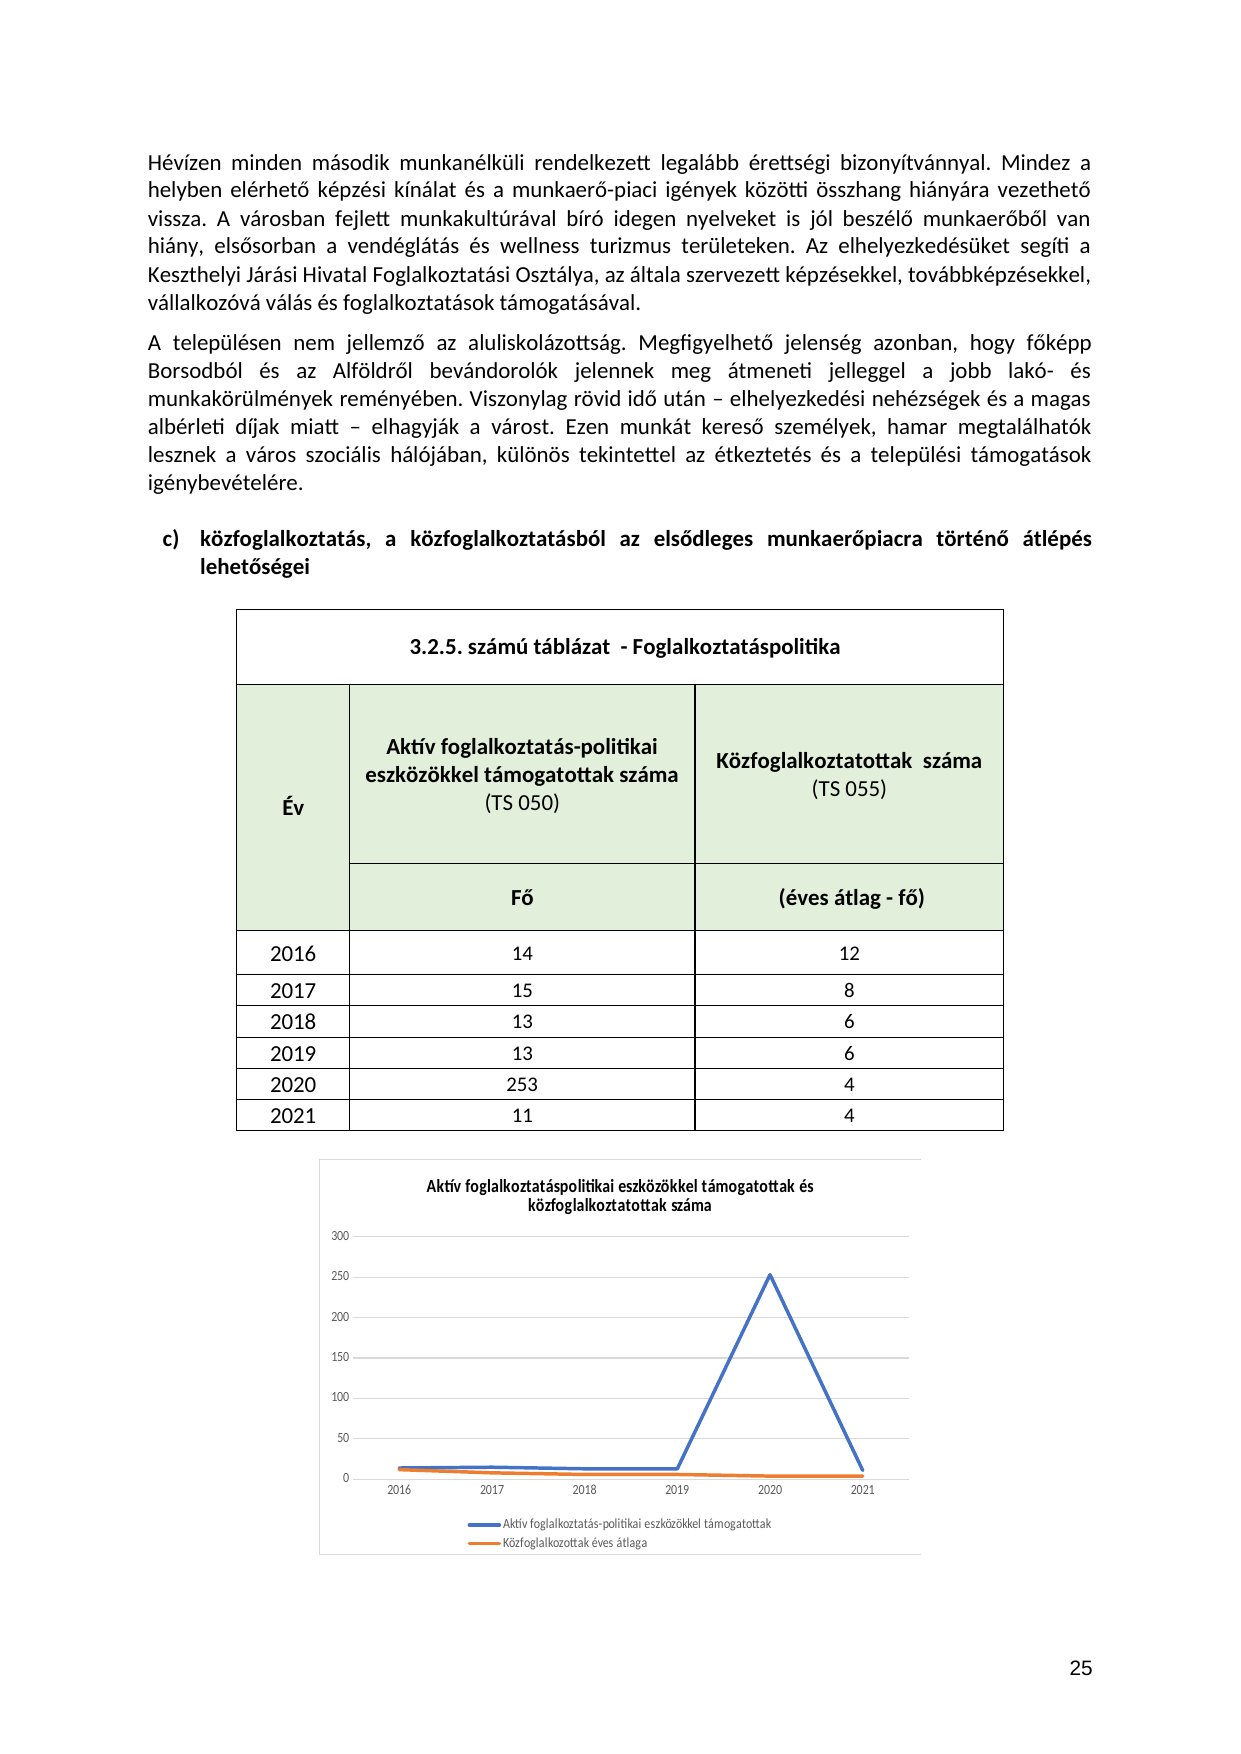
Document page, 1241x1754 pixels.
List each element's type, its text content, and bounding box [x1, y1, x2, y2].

table_cell 253 [350, 1069, 694, 1099]
table_cell 15 [350, 975, 694, 1005]
table_header 3.2.5. számú táblázat - Foglalkoztatáspolitika [237, 610, 1003, 683]
table_cell Fő [350, 864, 694, 930]
table_cell 2016 [237, 931, 349, 974]
table_cell 14 [350, 931, 694, 974]
table_cell 12 [696, 931, 1003, 974]
table_cell 13 [350, 1038, 694, 1068]
table_cell 6 [696, 1038, 1003, 1068]
table_cell 6 [696, 1006, 1003, 1037]
list közfoglalkoztatás, a közfoglalkoztatásból az elsődleges munkaerőpiacra történő átlépés lehetőségei [162, 524, 1093, 580]
table_cell 2017 [237, 975, 349, 1005]
table_cell (éves átlag - fő) [696, 864, 1003, 930]
table_cell Év [237, 685, 349, 930]
text Hévízen minden második munkanélküli rendelkezett legalább érettségi bizonyítvánnyal. Mindez a helyben elérhető képzési kínálat és a munkaerő-piaci igények közötti összhang hiányára vezethető vissza. A városban fejlett munkakultúrával bíró idegen nyelveket is jól beszélő munkaerőből van hiány, elsősorban a vendéglátás és wellness turizmus területeken. Az elhelyezkedésüket segíti a Keszthelyi Járási Hivatal Foglalkoztatási Osztálya, az általa szervezett képzésekkel, továbbképzésekkel, vállalkozóvá válás és foglalkoztatások támogatásával. [148, 148, 1093, 316]
table_cell 2020 [237, 1069, 349, 1099]
table_cell 8 [696, 975, 1003, 1005]
table_cell 4 [696, 1100, 1003, 1130]
table_cell 13 [350, 1006, 694, 1037]
table_cell 4 [696, 1069, 1003, 1099]
text A településen nem jellemző az aluliskolázottság. Megfigyelhető jelenség azonban, hogy főképp Borsodból és az Alföldről bevándorolók jelennek meg átmeneti jelleggel a jobb lakó- és munkakörülmények reményében. Viszonylag rövid idő után – elhelyezkedési nehézségek és a magas albérleti díjak miatt – elhagyják a várost. Ezen munkát kereső személyek, hamar megtalálhatók lesznek a város szociális hálójában, különös tekintettel az étkeztetés és a települési támogatások igénybevételére. [148, 328, 1093, 496]
table_cell Közfoglalkoztatottak száma (TS 055) [696, 685, 1003, 863]
table_cell Aktív foglalkoztatás-politikai eszközökkel támogatottak száma (TS 050) [350, 685, 694, 863]
table_cell 2021 [237, 1100, 349, 1130]
table_cell 2018 [237, 1006, 349, 1037]
table_cell 2019 [237, 1038, 349, 1068]
table_cell 11 [350, 1100, 694, 1130]
